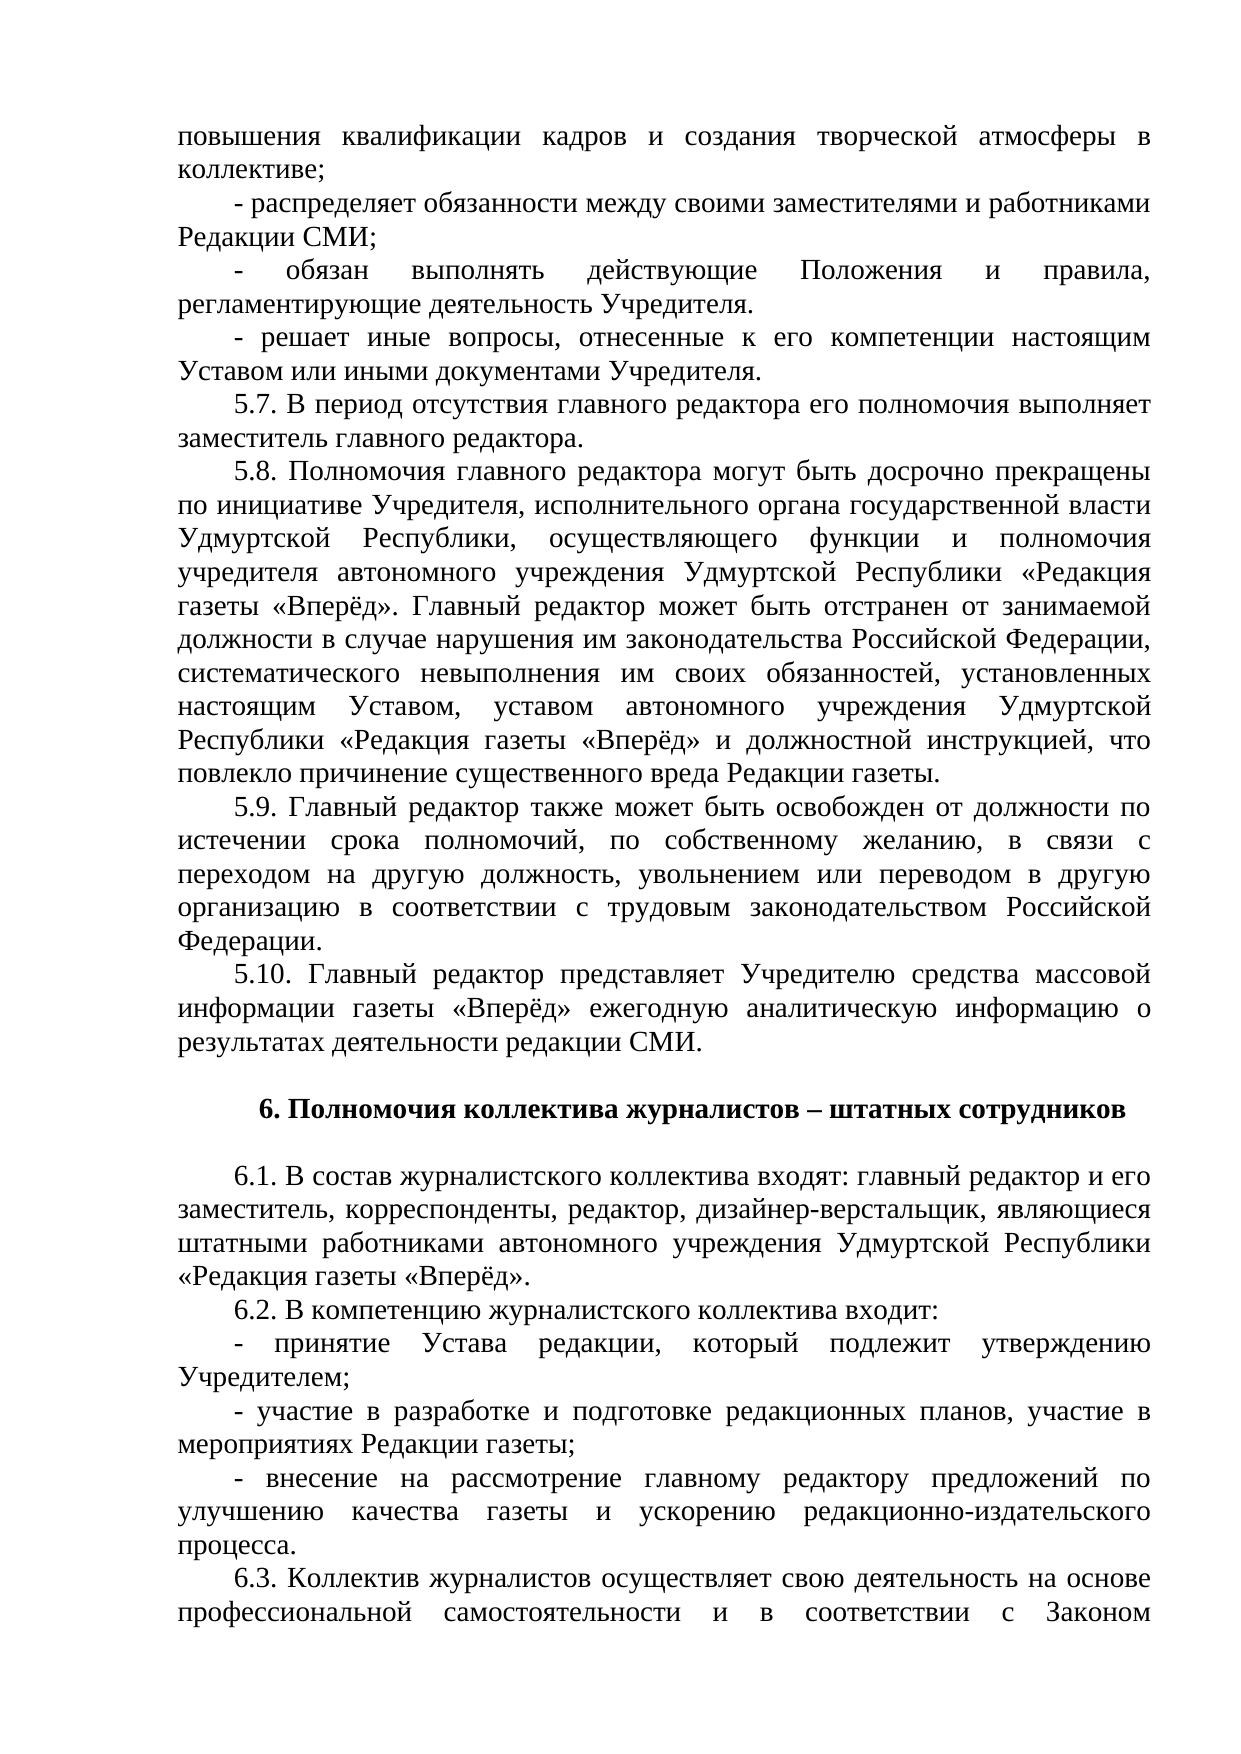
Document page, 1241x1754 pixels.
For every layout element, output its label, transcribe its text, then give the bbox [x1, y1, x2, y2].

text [177, 118, 1152, 185]
text - внесение на рассмотрение главному редактору предложений по улучшению качества газеты и ускорению редакционно-издательского процесса. [177, 1460, 1152, 1560]
text - принятие Устава редакции, который подлежит утверждению Учредителем; [177, 1326, 1152, 1393]
text - распределяет обязанности между своими заместителями и работниками Редакции СМИ; [177, 185, 1152, 252]
text 5.10. Главный редактор представляет Учредителю средства массовой информации газеты «Вперёд» ежегодную аналитическую информацию о результатах деятельности редакции СМИ. [177, 957, 1152, 1057]
text 6.2. В компетенцию журналистского коллектива входит: [177, 1292, 1152, 1326]
text - участие в разработке и подготовке редакционных планов, участие в мероприятиях Редакции газеты; [177, 1393, 1152, 1460]
text 6.1. В состав журналистского коллектива входят: главный редактор и его заместитель, корреспонденты, редактор, дизайнер-верстальщик, являющиеся штатными работниками автономного учреждения Удмуртской Республики «Редакция газеты «Вперёд». [177, 1158, 1152, 1292]
text 5.7. В период отсутствия главного редактора его полномочия выполняет заместитель главного редактора. [177, 386, 1152, 453]
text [177, 1560, 1152, 1627]
text 5.8. Полномочия главного редактора могут быть досрочно прекращены по инициативе Учредителя, исполнительного органа государственной власти Удмуртской Республики, осуществляющего функции и полномочия учредителя автономного учреждения Удмуртской Республики «Редакция газеты «Вперёд». Главный редактор может быть отстранен от занимаемой должности в случае нарушения им законодательства Российской Федерации, систематического невыполнения им своих обязанностей, установленных настоящим Уставом, уставом автономного учреждения Удмуртской Республики «Редакция газеты «Вперёд» и должностной инструкцией, что повлекло причинение существенного вреда Редакции газеты. [177, 453, 1152, 789]
text - решает иные вопросы, отнесенные к его компетенции настоящим Уставом или иными документами Учредителя. [177, 319, 1152, 386]
text 6. Полномочия коллектива журналистов – штатных сотрудников [177, 1091, 1152, 1124]
text 5.9. Главный редактор также может быть освобожден от должности по истечении срока полномочий, по собственному желанию, в связи с переходом на другую должность, увольнением или переводом в другую организацию в соответствии с трудовым законодательством Российской Федерации. [177, 789, 1152, 957]
text - обязан выполнять действующие Положения и правила, регламентирующие деятельность Учредителя. [177, 252, 1152, 319]
